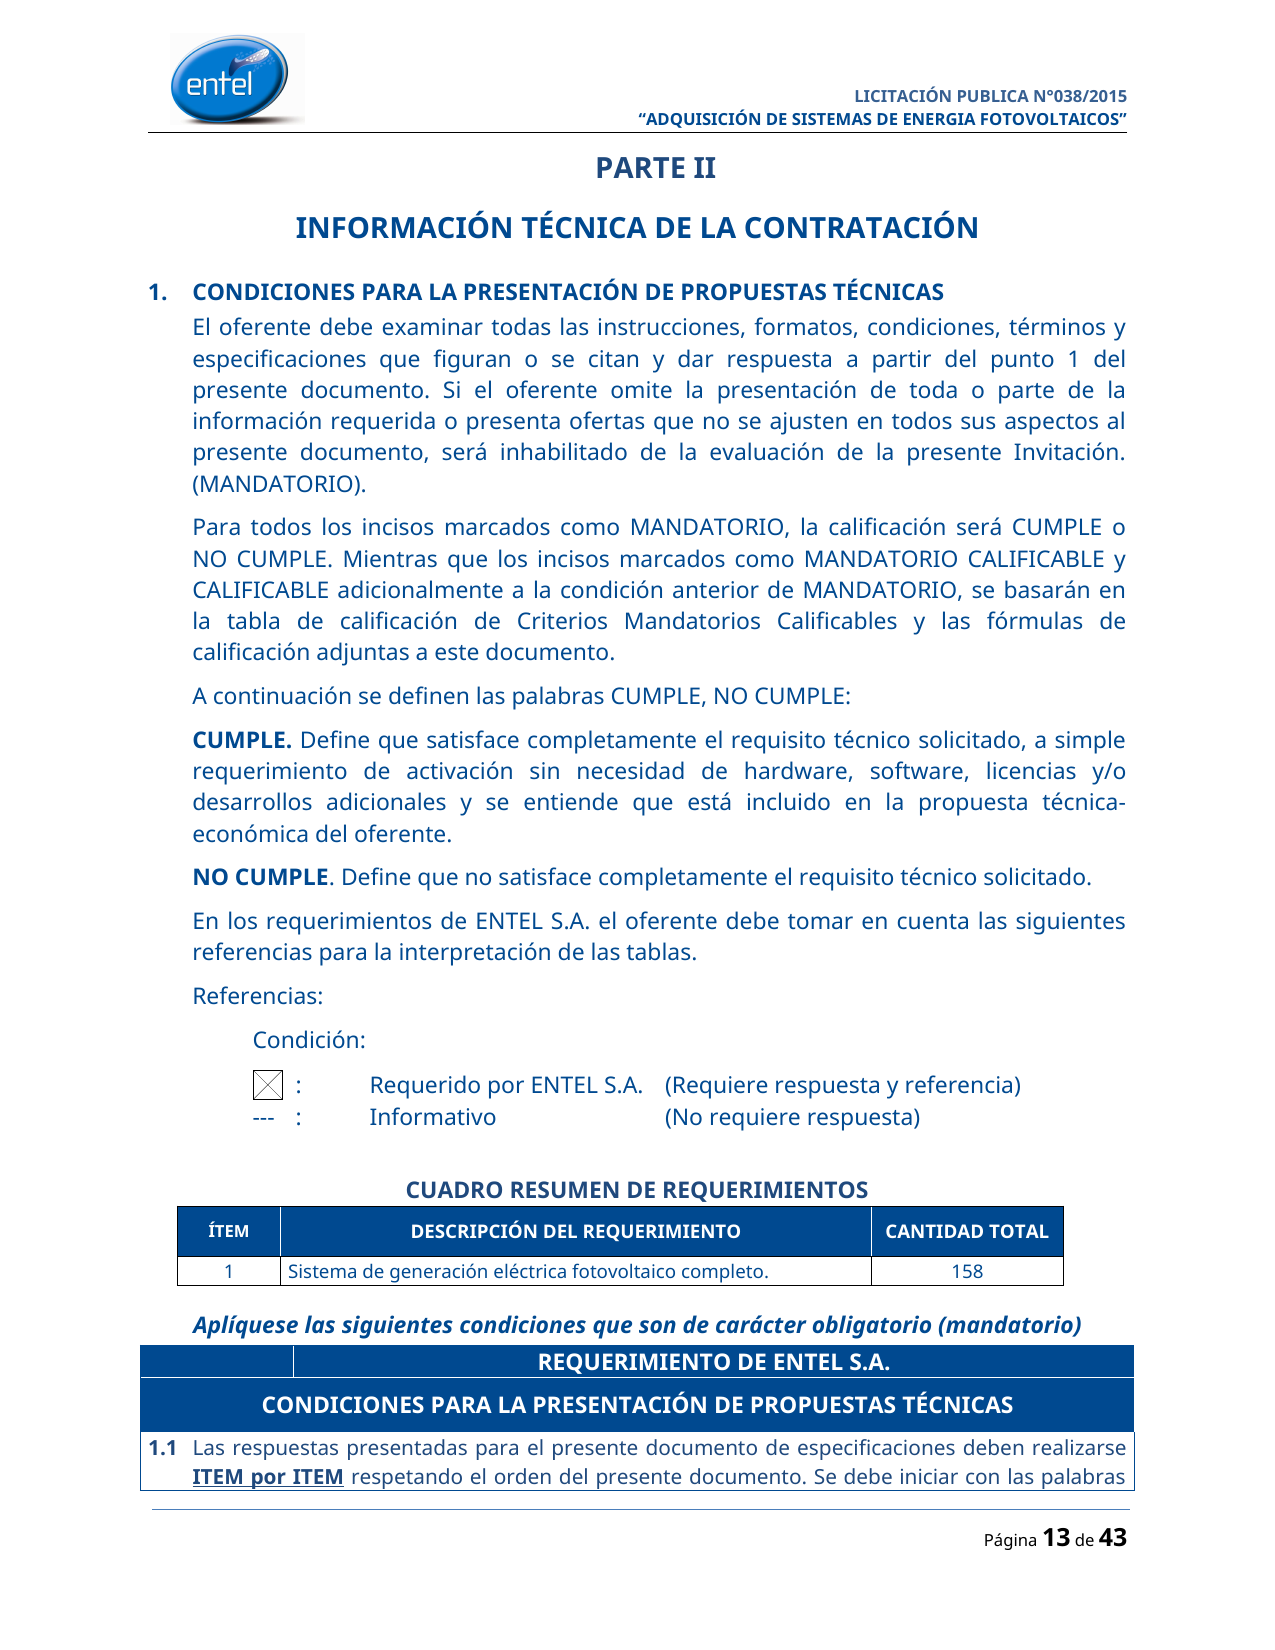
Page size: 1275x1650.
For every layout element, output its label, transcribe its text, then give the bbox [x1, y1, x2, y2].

text --- : Informativo (No requiere respuesta) [178, 1101, 1127, 1132]
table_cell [141, 1433, 1134, 1490]
table_cell 158 [872, 1257, 1063, 1285]
text Condición: [178, 1024, 1127, 1055]
table_header DESCRIPCIÓN DEL REQUERIMIENTO [281, 1207, 871, 1256]
picture [170, 33, 305, 125]
list En los requerimientos de ENTEL S.A. el oferente debe tomar en cuenta las siguientes referencias para la interpretación de las tablas. [192, 905, 1127, 968]
text CUADRO RESUMEN DE REQUERIMIENTOS [147, 1174, 1127, 1206]
list Para todos los incisos marcados como MANDATORIO, la calificación será CUMPLE o NO CUMPLE. Mientras que los incisos marcados como MANDATORIO CALIFICABLE y CALIFICABLE adicionalmente a la condición anterior de MANDATORIO, se basarán en la tabla de calificación de Criterios Mandatorios Calificables y las fórmulas de calificación adjuntas a este documento. [192, 511, 1127, 668]
table_cell Sistema de generación eléctrica fotovoltaico completo. [281, 1257, 871, 1285]
table_header REQUERIMIENTO DE ENTEL S.A. [294, 1346, 1134, 1377]
table_header [141, 1346, 293, 1377]
list A continuación se definen las palabras CUMPLE, NO CUMPLE: [192, 680, 1127, 711]
list NO CUMPLE. Define que no satisface completamente el requisito técnico solicitado. [192, 861, 1127, 893]
table_header CANTIDAD TOTAL [872, 1207, 1063, 1256]
list CUMPLE. Define que satisface completamente el requisito técnico solicitado, a simple requerimiento de activación sin necesidad de hardware, software, licencias y/o desarrollos adicionales y se entiende que está incluido en la propuesta técnica-económica del oferente. [192, 724, 1127, 849]
list Referencias: [192, 980, 1127, 1011]
text INFORMACIÓN TÉCNICA DE LA CONTRATACIÓN [148, 207, 1127, 247]
table_header ÍTEM [178, 1207, 280, 1256]
table_cell CONDICIONES PARA LA PRESENTACIÓN DE PROPUESTAS TÉCNICAS [141, 1378, 1134, 1432]
text PARTE II [184, 148, 1127, 187]
text : Requerido por ENTEL S.A. (Requiere respuesta y referencia) [178, 1069, 1127, 1101]
list CONDICIONES PARA LA PRESENTACIÓN DE PROPUESTAS TÉCNICAS [148, 275, 1127, 307]
text Aplíquese las siguientes condiciones que son de carácter obligatorio (mandatorio) [148, 1309, 1127, 1340]
table_cell 1 [178, 1257, 280, 1285]
list El oferente debe examinar todas las instrucciones, formatos, condiciones, términos y especificaciones que figuran o se citan y dar respuesta a partir del punto 1 del presente documento. Si el oferente omite la presentación de toda o parte de la información requerida o presenta ofertas que no se ajusten en todos sus aspectos al presente documento, será inhabilitado de la evaluación de la presente Invitación. (MANDATORIO). [192, 311, 1127, 499]
